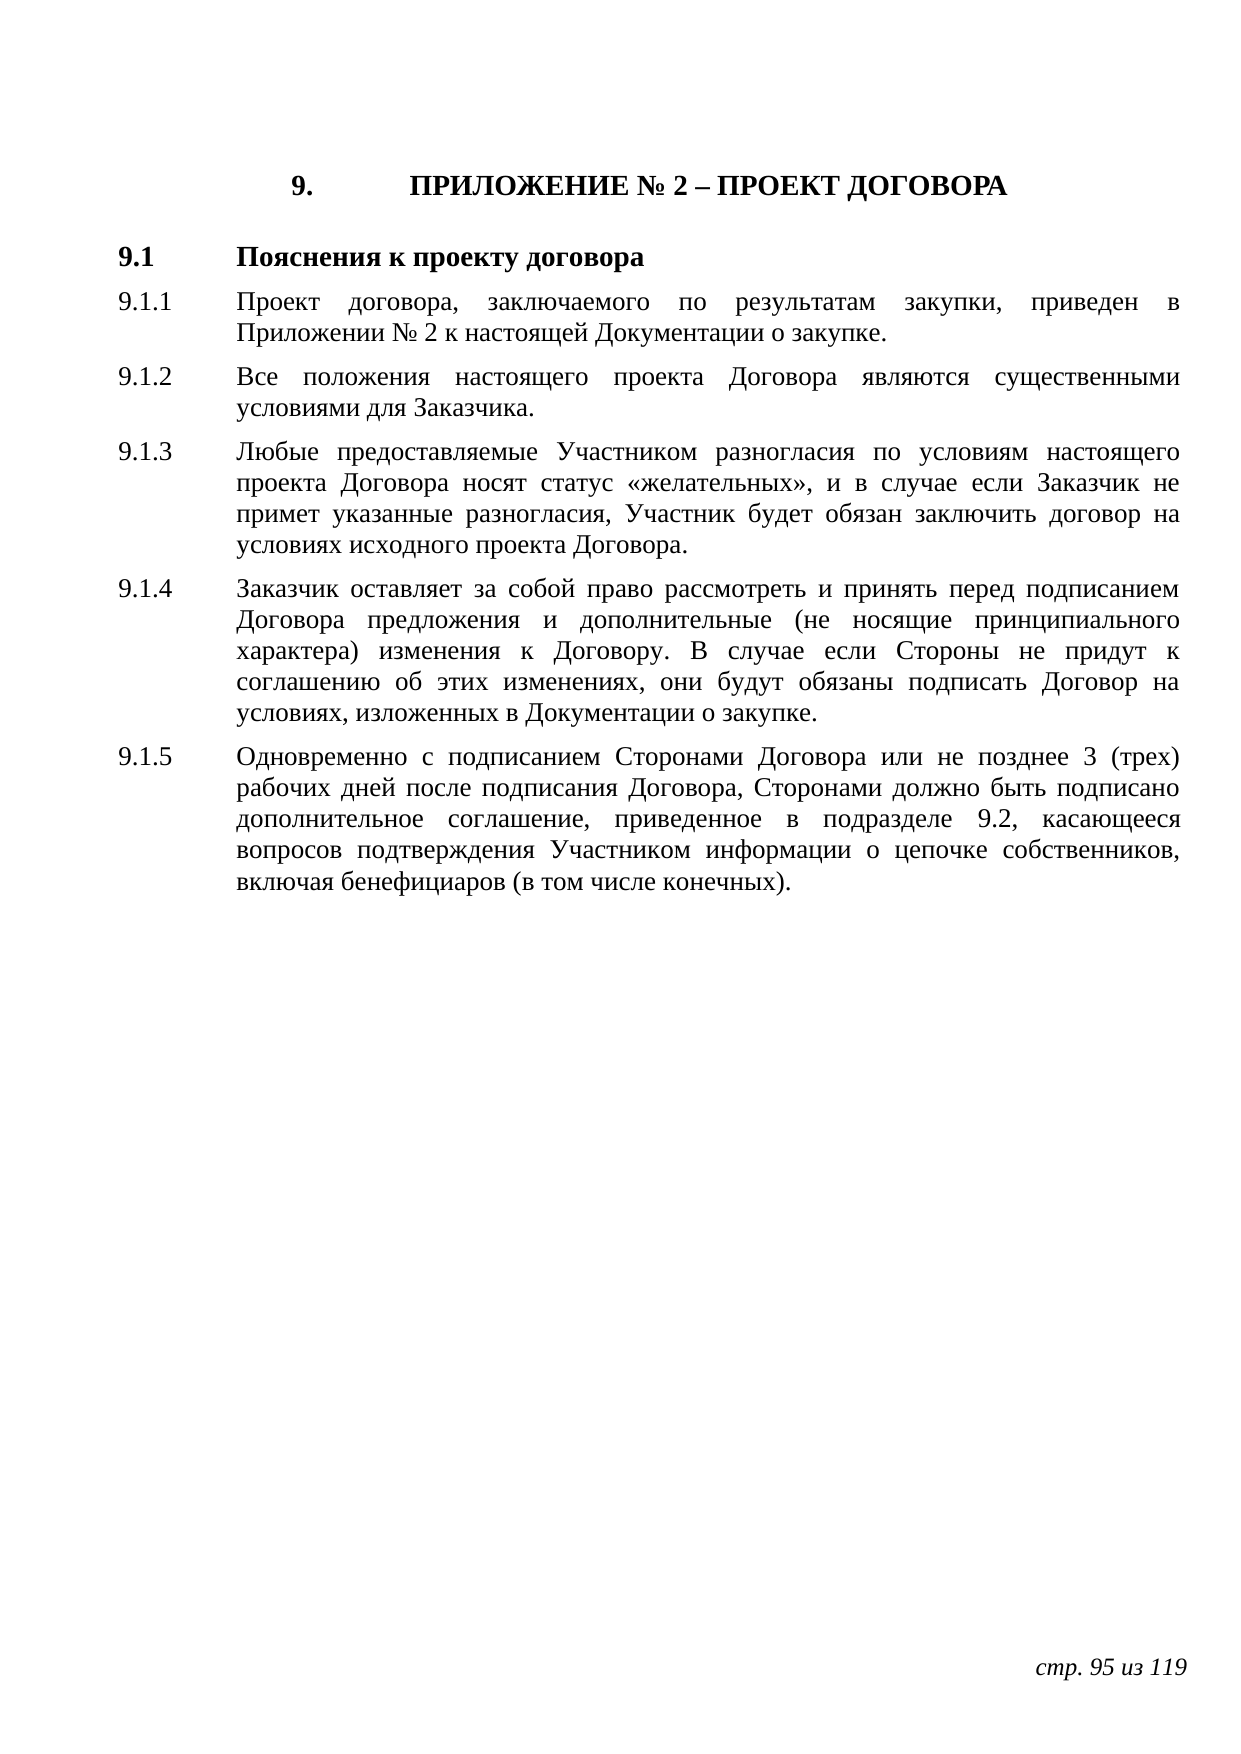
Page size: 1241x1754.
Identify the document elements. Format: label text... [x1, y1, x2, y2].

text Любые предоставляемые Участником разногласия по условиям настоящего проекта Договора носят статус «желательных», и в случае если Заказчик не примет указанные разногласия, Участник будет обязан заключить договор на условиях исходного проекта Договора. [118, 435, 1181, 559]
text Заказчик оставляет за собой право рассмотреть и принять перед подписанием Договора предложения и дополнительные (не носящие принципиального характера) изменения к Договору. В случае если Стороны не придут к соглашению об этих изменениях, они будут обязаны подписать Договор на условиях, изложенных в Документации о закупке. [118, 572, 1181, 728]
text Все положения настоящего проекта Договора являются существенными условиями для Заказчика. [118, 360, 1181, 422]
text Проект договора, заключаемого по результатам закупки, приведен в Приложении № 2 к настоящей Документации о закупке. [118, 285, 1181, 347]
subtitle Пояснения к проекту договора [118, 239, 1181, 273]
text Одновременно с подписанием Сторонами Договора или не позднее 3 (трех) рабочих дней после подписания Договора, Сторонами должно быть подписано дополнительное соглашение, приведенное в подразделе 9.2, касающееся вопросов подтверждения Участником информации о цепочке собственников, включая бенефициаров (в том числе конечных). [118, 740, 1181, 896]
subtitle ПРИЛОЖЕНИЕ № 2 – ПРОЕКТ ДОГОВОРА [118, 168, 1181, 202]
